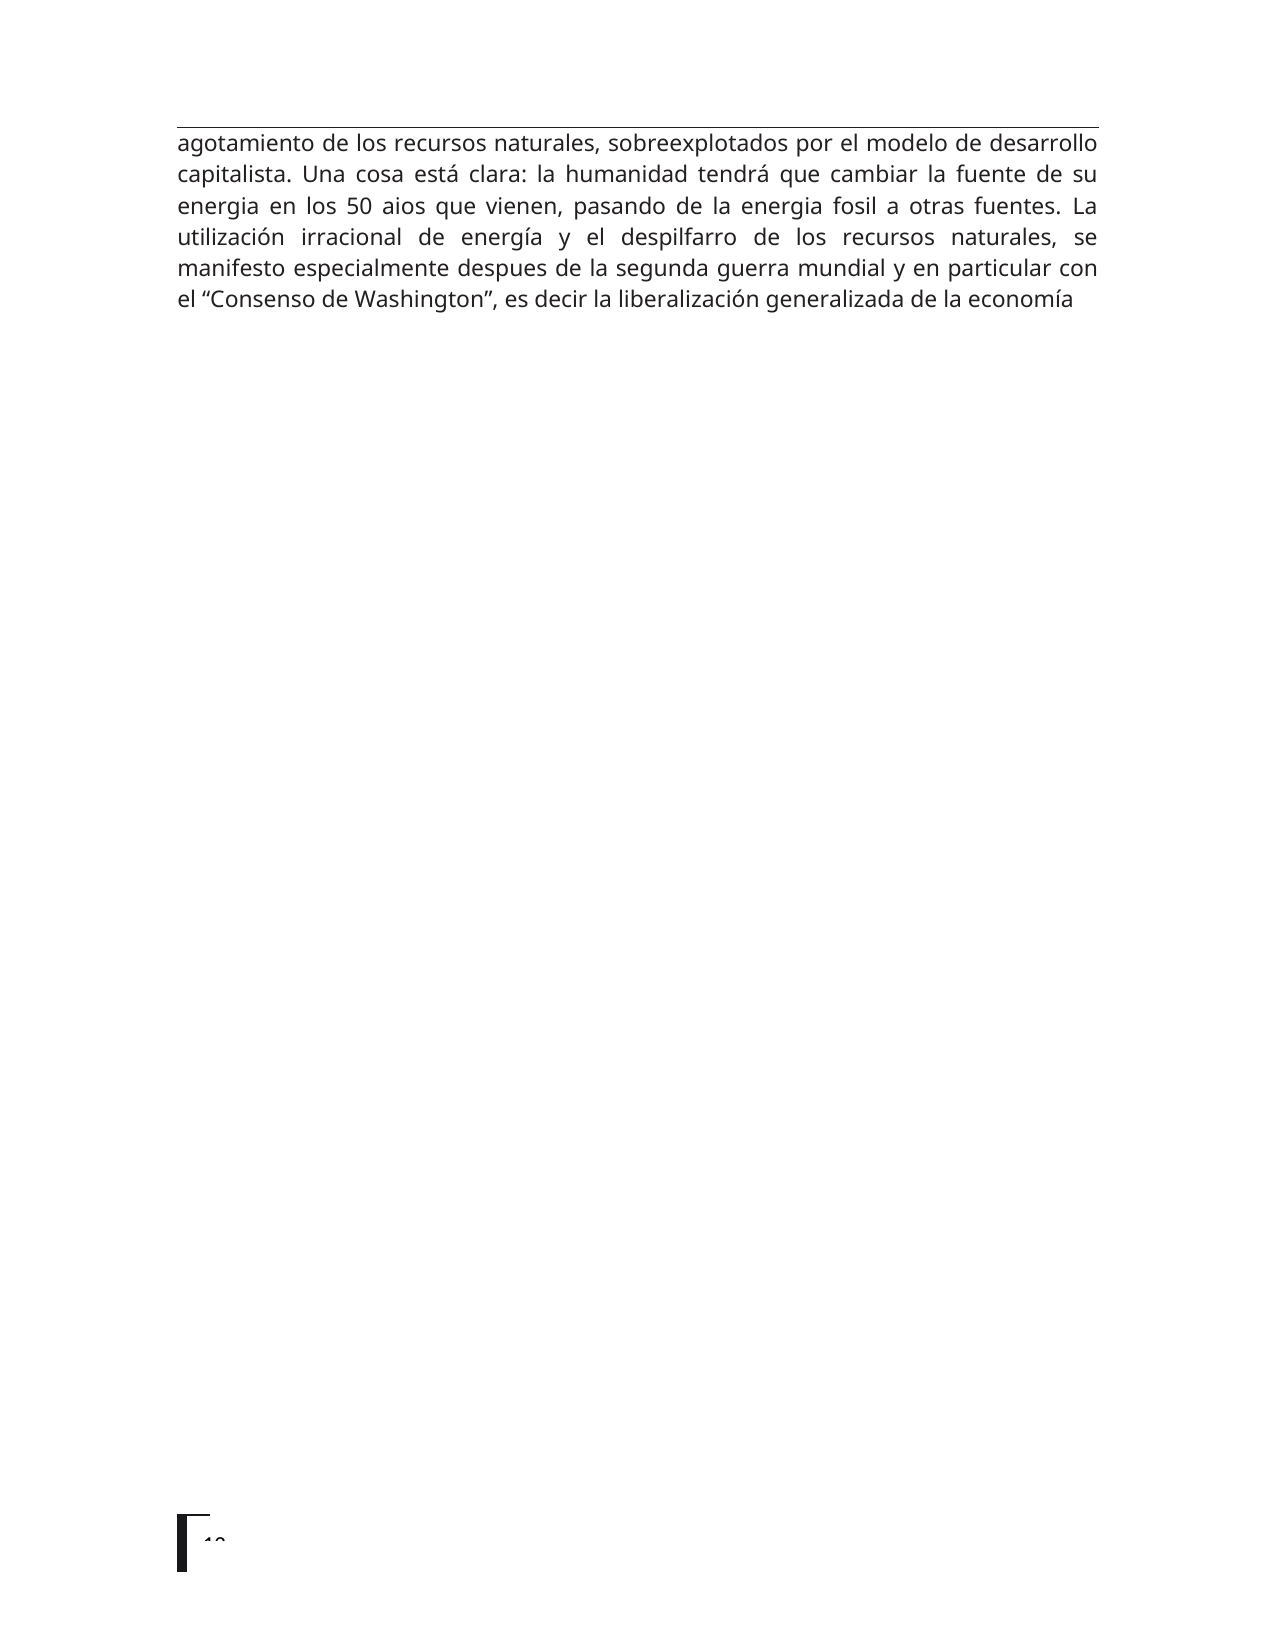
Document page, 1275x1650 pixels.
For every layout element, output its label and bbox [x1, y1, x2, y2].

text [177, 127, 1098, 314]
